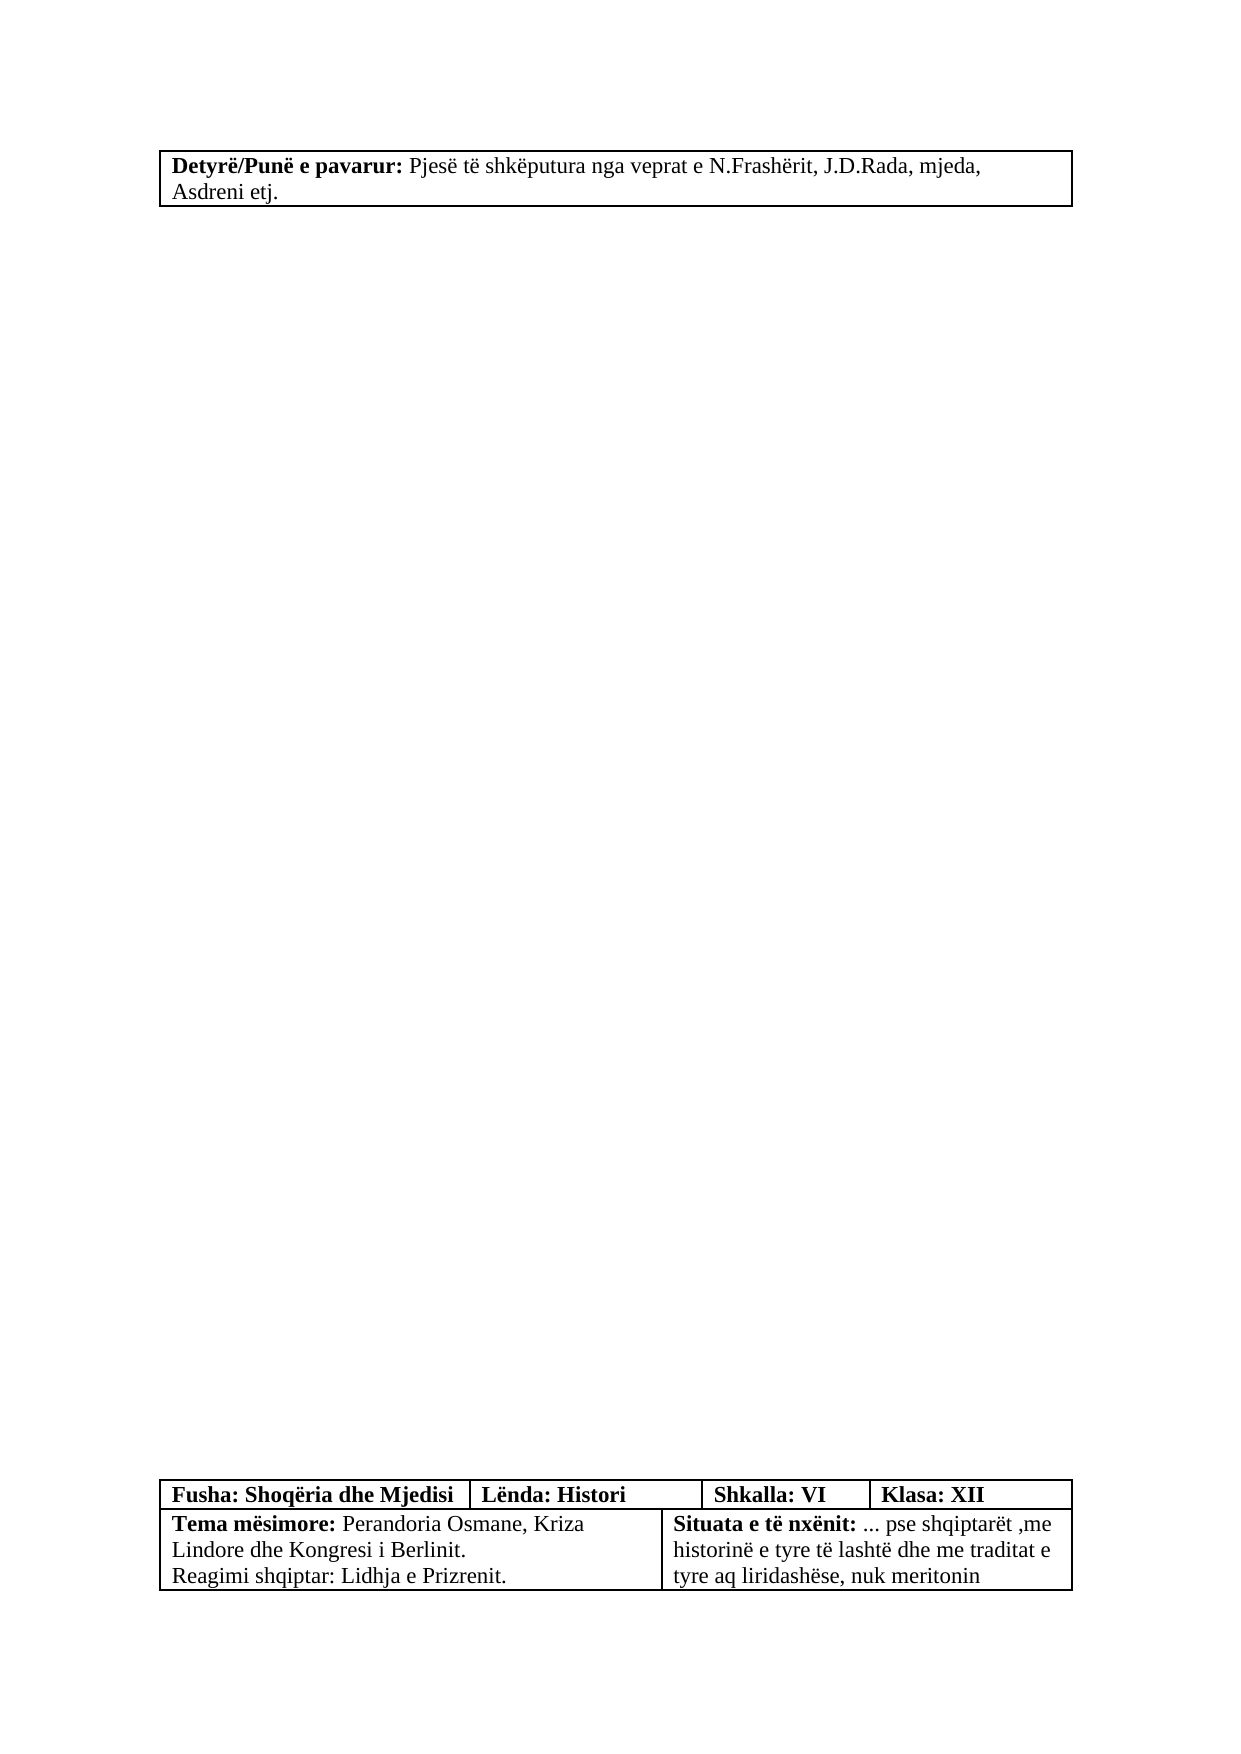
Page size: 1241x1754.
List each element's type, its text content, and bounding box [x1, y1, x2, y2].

table_header Lënda: Histori [471, 1481, 701, 1508]
table_header Fusha: Shoqëria dhe Mjedisi [161, 1481, 469, 1508]
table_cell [161, 1510, 661, 1589]
table_cell Detyrë/Punë e pavarur: Pjesë të shkëputura nga veprat e N.Frashërit, J.D.Rada, mjeda, Asdreni etj. [161, 152, 1071, 205]
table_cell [663, 1510, 1071, 1589]
table_header Shkalla: VI [703, 1481, 869, 1508]
table_header Klasa: XII [871, 1481, 1071, 1508]
